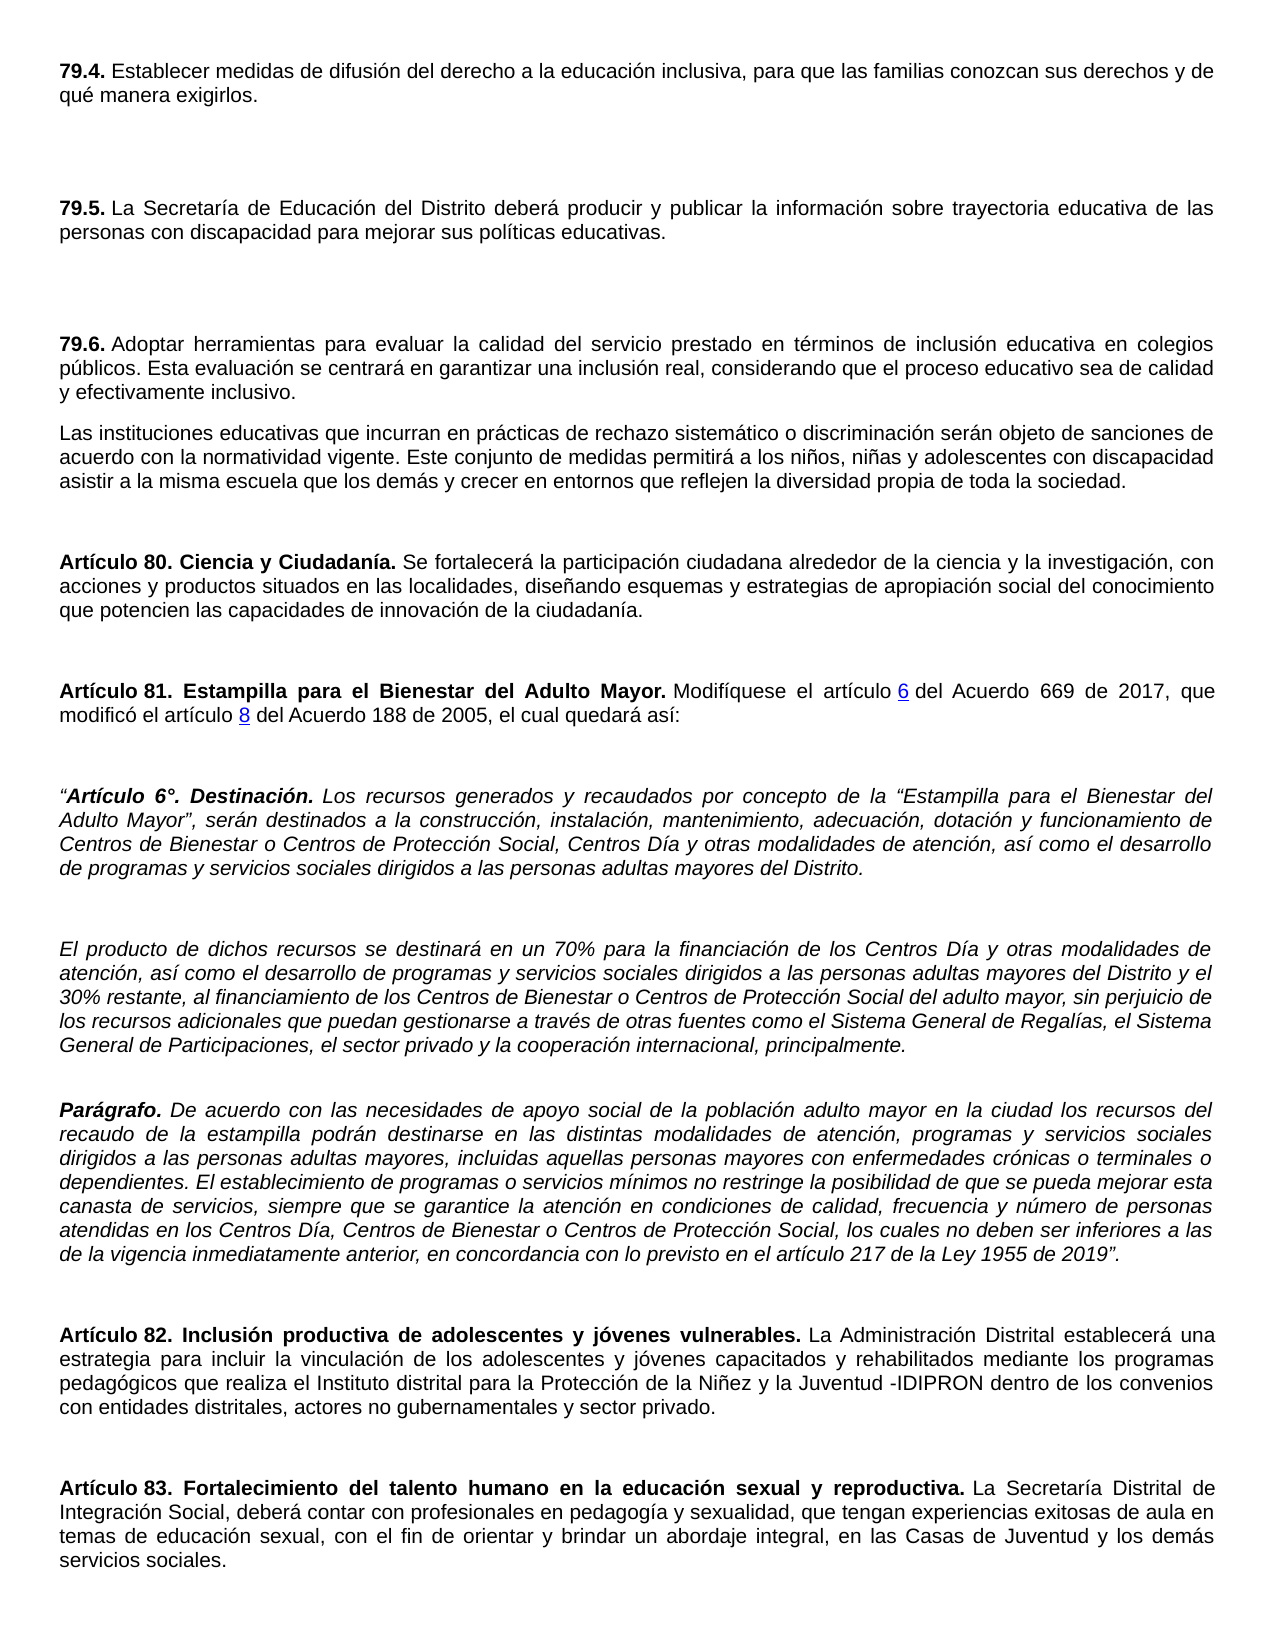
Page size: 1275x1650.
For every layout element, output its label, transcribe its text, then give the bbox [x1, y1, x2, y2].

text Artículo 80. Ciencia y Ciudadanía. Se fortalecerá la participación ciudadana alrededor de la ciencia y la investigación, con acciones y productos situados en las localidades, diseñando esquemas y estrategias de apropiación social del conocimiento que potencien las capacidades de innovación de la ciudadanía. [59, 550, 1216, 622]
text 79.6. Adoptar herramientas para evaluar la calidad del servicio prestado en términos de inclusión educativa en colegios públicos. Esta evaluación se centrará en garantizar una inclusión real, considerando que el proceso educativo sea de calidad y efectivamente inclusivo. [59, 332, 1216, 404]
text El producto de dichos recursos se destinará en un 70% para la financiación de los Centros Día y otras modalidades de atención, así como el desarrollo de programas y servicios sociales dirigidos a las personas adultas mayores del Distrito y el 30% restante, al financiamiento de los Centros de Bienestar o Centros de Protección Social del adulto mayor, sin perjuicio de los recursos adicionales que puedan gestionarse a través de otras fuentes como el Sistema General de Regalías, el Sistema General de Participaciones, el sector privado y la cooperación internacional, principalmente. [59, 937, 1216, 1057]
text Artículo 82. Inclusión productiva de adolescentes y jóvenes vulnerables. La Administración Distrital establecerá una estrategia para incluir la vinculación de los adolescentes y jóvenes capacitados y rehabilitados mediante los programas pedagógicos que realiza el Instituto distrital para la Protección de la Niñez y la Juventud -IDIPRON dentro de los convenios con entidades distritales, actores no gubernamentales y sector privado. [59, 1323, 1216, 1418]
text 79.4. Establecer medidas de difusión del derecho a la educación inclusiva, para que las familias conozcan sus derechos y de qué manera exigirlos. [59, 59, 1216, 107]
text 79.5. La Secretaría de Educación del Distrito deberá producir y publicar la información sobre trayectoria educativa de las personas con discapacidad para mejorar sus políticas educativas. [59, 196, 1216, 243]
text Artículo 81. Estampilla para el Bienestar del Adulto Mayor. Modifíquese el artículo 6 del Acuerdo 669 de 2017, que modificó el artículo 8 del Acuerdo 188 de 2005, el cual quedará así: [59, 679, 1216, 727]
text Artículo 83. Fortalecimiento del talento humano en la educación sexual y reproductiva. La Secretaría Distrital de Integración Social, deberá contar con profesionales en pedagogía y sexualidad, que tengan experiencias exitosas de aula en temas de educación sexual, con el fin de orientar y brindar un abordaje integral, en las Casas de Juventud y los demás servicios sociales. [59, 1476, 1216, 1572]
text “Artículo 6°. Destinación. Los recursos generados y recaudados por concepto de la “Estampilla para el Bienestar del Adulto Mayor”, serán destinados a la construcción, instalación, mantenimiento, adecuación, dotación y funcionamiento de Centros de Bienestar o Centros de Protección Social, Centros Día y otras modalidades de atención, así como el desarrollo de programas y servicios sociales dirigidos a las personas adultas mayores del Distrito. [59, 784, 1216, 880]
text Las instituciones educativas que incurran en prácticas de rechazo sistemático o discriminación serán objeto de sanciones de acuerdo con la normatividad vigente. Este conjunto de medidas permitirá a los niños, niñas y adolescentes con discapacidad asistir a la misma escuela que los demás y crecer en entornos que reflejen la diversidad propia de toda la sociedad. [59, 421, 1216, 492]
text Parágrafo. De acuerdo con las necesidades de apoyo social de la población adulto mayor en la ciudad los recursos del recaudo de la estampilla podrán destinarse en las distintas modalidades de atención, programas y servicios sociales dirigidos a las personas adultas mayores, incluidas aquellas personas mayores con enfermedades crónicas o terminales o dependientes. El establecimiento de programas o servicios mínimos no restringe la posibilidad de que se pueda mejorar esta canasta de servicios, siempre que se garantice la atención en condiciones de calidad, frecuencia y número de personas atendidas en los Centros Día, Centros de Bienestar o Centros de Protección Social, los cuales no deben ser inferiores a las de la vigencia inmediatamente anterior, en concordancia con lo previsto en el artículo 217 de la Ley 1955 de 2019”. [59, 1074, 1216, 1265]
